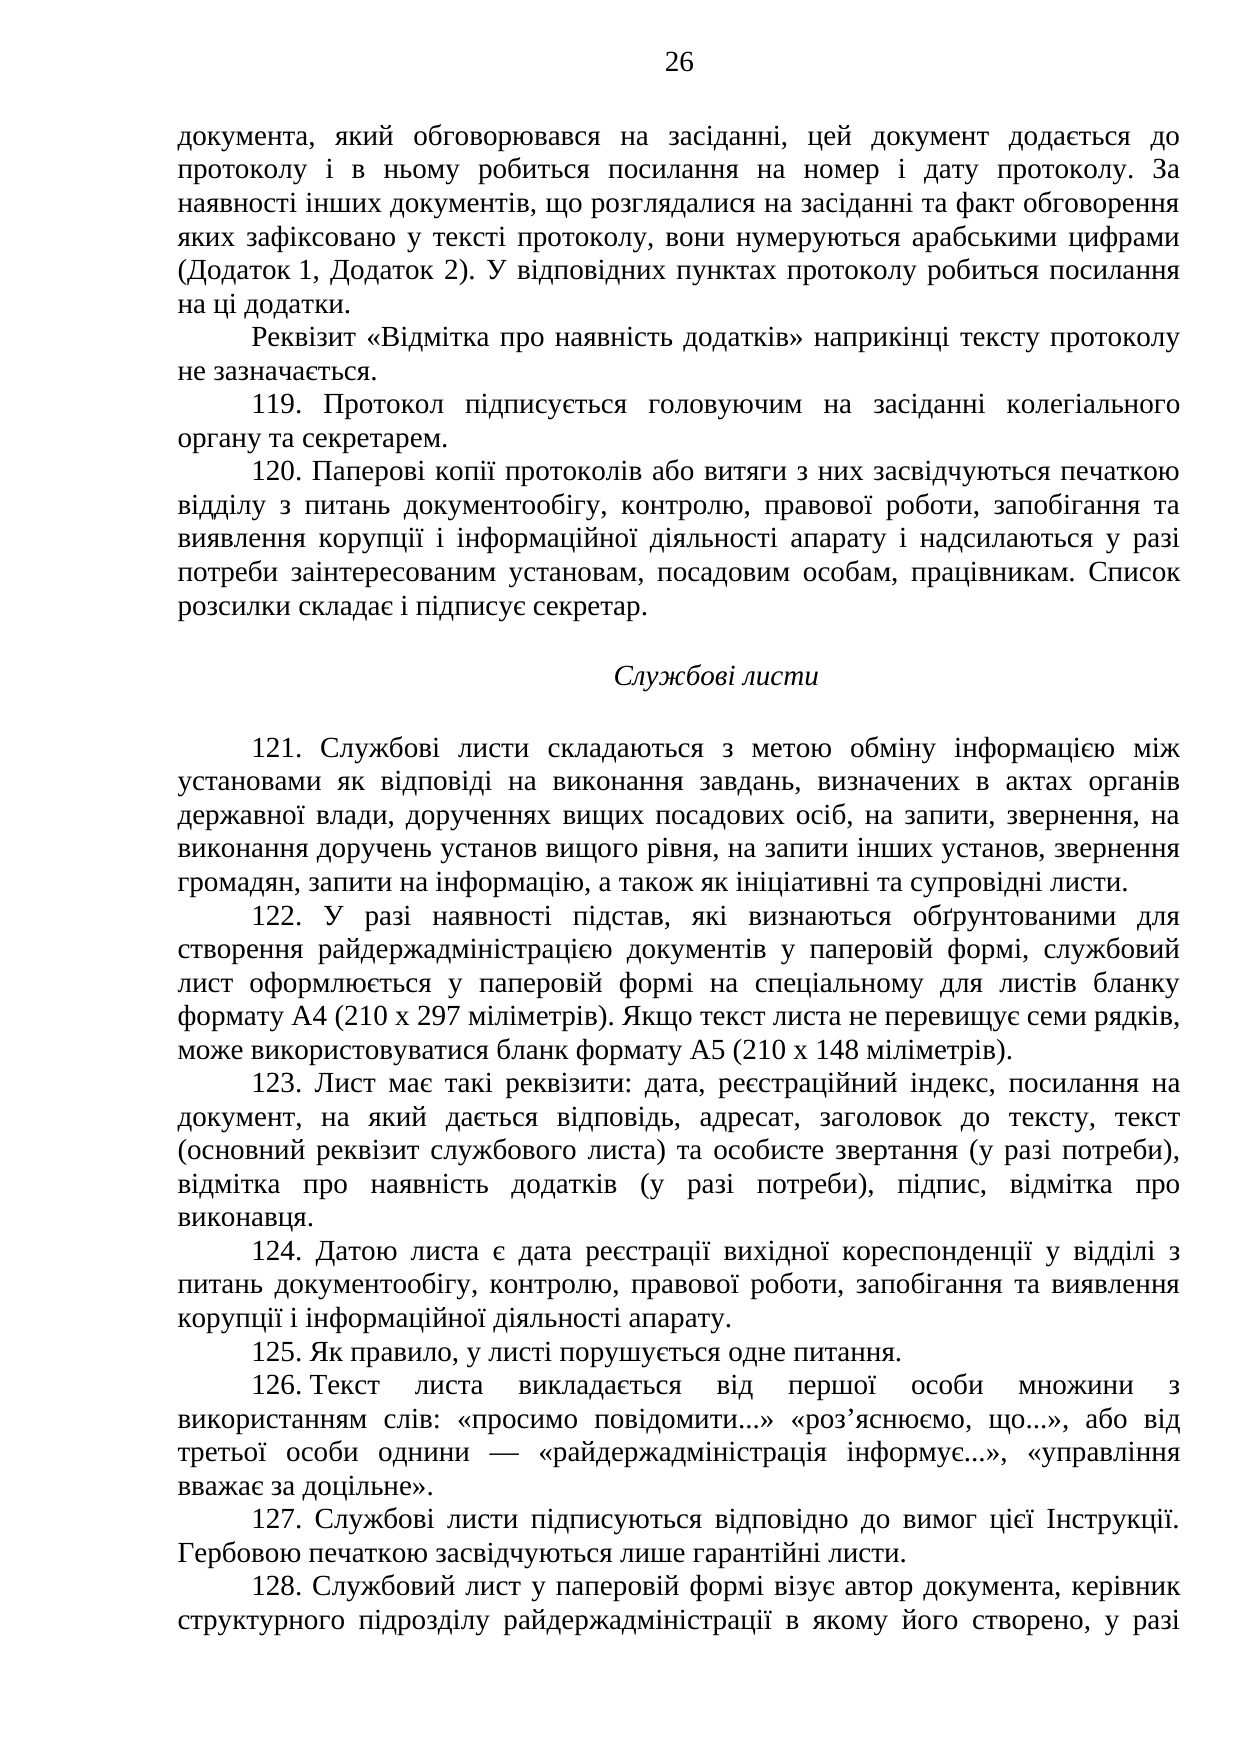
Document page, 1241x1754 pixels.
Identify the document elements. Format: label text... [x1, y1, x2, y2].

text 122. У разі наявності підстав, які визнаються обґрунтованими для створення райдержадміністрацією документів у паперовій формі, службовий лист оформлюється у паперовій формі на спеціальному для листів бланку формату A4 (210 х 297 міліметрів). Якщо текст листа не перевищує семи рядків, може використовуватися бланк формату А5 (210 х 148 міліметрів). [177, 898, 1181, 1065]
text 119. Протокол підписується головуючим на засіданні колегіального органу та секретарем. [177, 386, 1181, 453]
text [177, 118, 1181, 319]
text 125. Як правило, у листі порушується одне питання. [177, 1334, 1181, 1367]
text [177, 1568, 1181, 1636]
text 126. Текст листа викладається від першої особи множини з використанням слів: «просимо повідомити...» «роз’яснюємо, що...», або від третьої особи однини — «райдержадміністрація інформує...», «управління вважає за доцільне». [177, 1367, 1181, 1501]
text 124. Датою листа є дата реєстрації вихідної кореспонденції у відділі з питань документообігу, контролю, правової роботи, запобігання та виявлення корупції і інформаційної діяльності апарату. [177, 1233, 1181, 1334]
text 120. Паперові копії протоколів або витяги з них засвідчуються печаткою відділу з питань документообігу, контролю, правової роботи, запобігання та виявлення корупції і інформаційної діяльності апарату і надсилаються у разі потреби заінтересованим установам, посадовим особам, працівникам. Список розсилки складає і підписує секретар. [177, 453, 1181, 621]
text 127. Службові листи підписуються відповідно до вимог цієї Інструкції. Гербовою печаткою засвідчуються лише гарантійні листи. [177, 1501, 1181, 1568]
text Реквізит «Відмітка про наявність додатків» наприкінці тексту протоколу не зазначається. [177, 319, 1181, 386]
text 121. Службові листи складаються з метою обміну інформацією між установами як відповіді на виконання завдань, визначених в актах органів державної влади, дорученнях вищих посадових осіб, на запити, звернення, на виконання доручень установ вищого рівня, на запити інших установ, звернення громадян, запити на інформацію, а також як ініціативні та супровідні листи. [177, 730, 1181, 898]
text 123. Лист має такі реквізити: дата, реєстраційний індекс, посилання на документ, на який дається відповідь, адресат, заголовок до тексту, текст (основний реквізит службового листа) та особисте звертання (у разі потреби), відмітка про наявність додатків (у разі потреби), підпис, відмітка про виконавця. [177, 1065, 1181, 1233]
text Службові листи [177, 658, 1181, 692]
